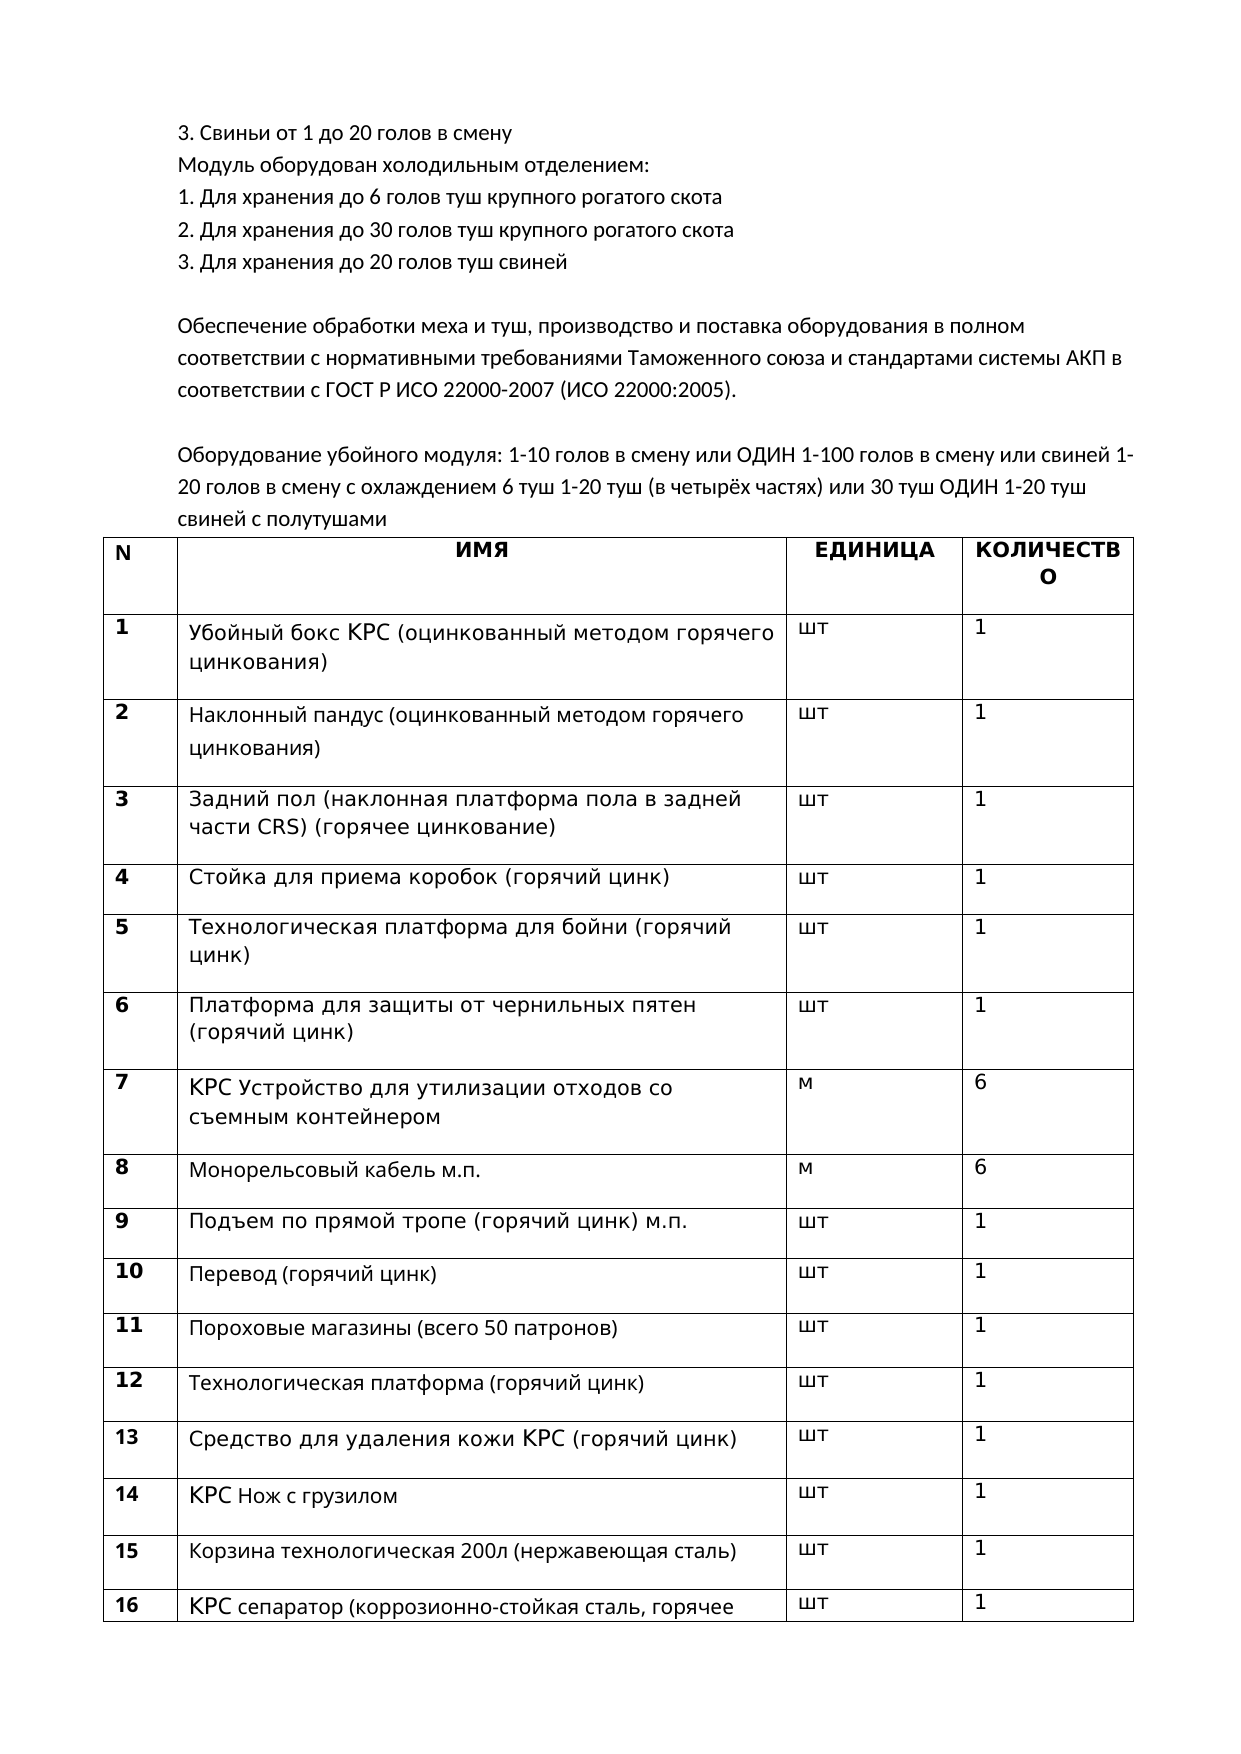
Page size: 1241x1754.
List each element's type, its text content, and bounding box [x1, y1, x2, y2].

table_cell Технологическая платформа для бойни (горячий цинк) [178, 915, 786, 992]
table_cell шт [787, 1590, 962, 1621]
text 1. Для хранения до 6 голов туш крупного рогатого скота [177, 182, 1152, 211]
table_cell 5 [104, 915, 177, 992]
table_cell Подъем по прямой тропе (горячий цинк) м.п. [178, 1209, 786, 1258]
table_cell 1 [963, 1536, 1133, 1589]
table_cell шт [787, 1209, 962, 1258]
table_header N [104, 538, 177, 614]
table_cell 6 [104, 993, 177, 1069]
table_cell Монорельсовый кабель м.п. [178, 1155, 786, 1208]
table_cell шт [787, 993, 962, 1069]
table_cell Задний пол (наклонная платформа пола в задней части CRS) (горячее цинкование) [178, 787, 786, 864]
table_cell 1 [963, 1368, 1133, 1421]
table_cell Убойный бокс KРС (оцинкованный методом горячего цинкования) [178, 615, 786, 699]
table_header ИМЯ [178, 538, 786, 614]
table_cell Стойка для приема коробок (горячий цинк) [178, 865, 786, 914]
table_cell 1 [963, 787, 1133, 864]
table_cell 15 [104, 1536, 177, 1589]
table_cell шт [787, 865, 962, 914]
table_cell шт [787, 915, 962, 992]
text Модуль оборудован холодильным отделением: [177, 150, 1152, 178]
table_cell 3 [104, 787, 177, 864]
table_cell Пороховые магазины (всего 50 патронов) [178, 1314, 786, 1367]
table_cell 12 [104, 1368, 177, 1421]
text 2. Для хранения до 30 голов туш крупного рогатого скота [177, 215, 1152, 243]
text 3. Для хранения до 20 голов туш свиней [177, 247, 1152, 275]
table_cell Средство для удаления кожи KРС (горячий цинк) [178, 1422, 786, 1478]
table_cell 6 [963, 1155, 1133, 1208]
table_cell 1 [963, 993, 1133, 1069]
table_cell 7 [104, 1070, 177, 1154]
table_cell 8 [104, 1155, 177, 1208]
table_cell 1 [963, 700, 1133, 786]
text 3. Свиньи от 1 до 20 голов в смену [177, 118, 1152, 146]
table_cell 1 [104, 615, 177, 699]
table_cell шт [787, 1536, 962, 1589]
table_cell 6 [963, 1070, 1133, 1154]
table_cell шт [787, 1479, 962, 1535]
table_cell 1 [963, 1479, 1133, 1535]
table_cell шт [787, 1422, 962, 1478]
table_cell KРС Нож с грузилом [178, 1479, 786, 1535]
table_cell 13 [104, 1422, 177, 1478]
table_cell 1 [963, 1590, 1133, 1621]
text Обеспечение обработки меха и туш, производство и поставка оборудования в полном соответствии с нормативными требованиями Таможенного союза и стандартами системы АКП в соответствии с ГОСТ Р ИСО 22000-2007 (ИСО 22000:2005). [177, 311, 1152, 404]
table_cell 1 [963, 865, 1133, 914]
table_cell 9 [104, 1209, 177, 1258]
table_cell Технологическая платформа (горячий цинк) [178, 1368, 786, 1421]
table_cell 1 [963, 1259, 1133, 1312]
text Оборудование убойного модуля: 1-10 голов в смену или ОДИН 1-100 голов в смену или свиней 1-20 голов в смену с охлаждением 6 туш 1-20 туш (в четырёх частях) или 30 туш ОДИН 1-20 туш свиней с полутушами [177, 440, 1152, 532]
table_cell 11 [104, 1314, 177, 1367]
table_cell 1 [963, 1314, 1133, 1367]
table_cell 1 [963, 1422, 1133, 1478]
table_cell Перевод (горячий цинк) [178, 1259, 786, 1312]
table_cell 1 [963, 915, 1133, 992]
table_cell шт [787, 1314, 962, 1367]
table_cell шт [787, 615, 962, 699]
table_cell 10 [104, 1259, 177, 1312]
table_cell 1 [963, 615, 1133, 699]
table_cell 1 [963, 1209, 1133, 1258]
table_cell KРС Устройство для утилизации отходов со съемным контейнером [178, 1070, 786, 1154]
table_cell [178, 1590, 786, 1621]
table_cell Корзина технологическая 200л (нержавеющая сталь) [178, 1536, 786, 1589]
table_cell Наклонный пандус (оцинкованный методом горячего цинкования) [178, 700, 786, 786]
table_cell 16 [104, 1590, 177, 1621]
table_cell м [787, 1070, 962, 1154]
table_cell 4 [104, 865, 177, 914]
table_header ЕДИНИЦА [787, 538, 962, 614]
table_cell 2 [104, 700, 177, 786]
table_cell шт [787, 700, 962, 786]
table_cell Платформа для защиты от чернильных пятен (горячий цинк) [178, 993, 786, 1069]
table_cell шт [787, 1259, 962, 1312]
table_cell м [787, 1155, 962, 1208]
table_cell шт [787, 787, 962, 864]
table_cell 14 [104, 1479, 177, 1535]
table_header КОЛИЧЕСТВО [963, 538, 1133, 614]
table_cell шт [787, 1368, 962, 1421]
